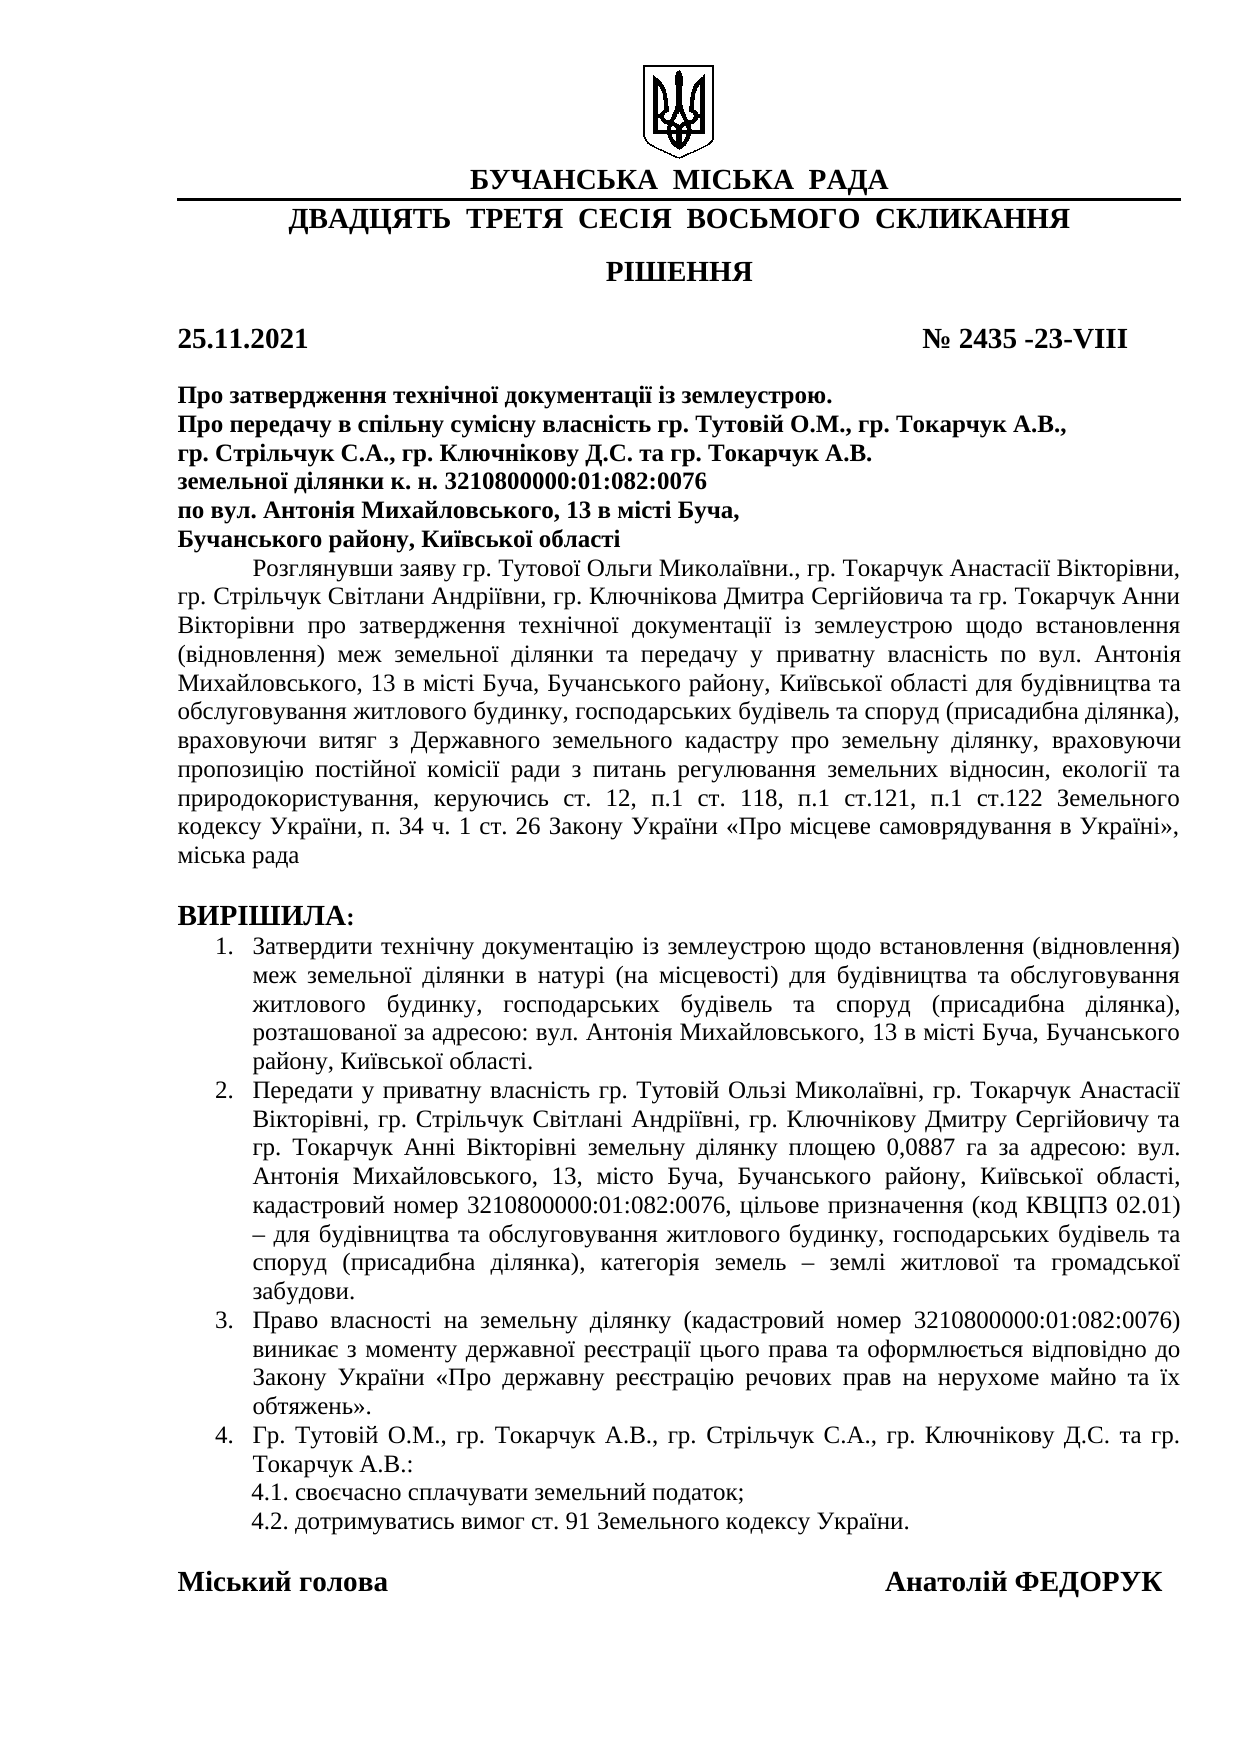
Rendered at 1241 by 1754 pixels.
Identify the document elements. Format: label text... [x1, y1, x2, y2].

list Право власності на земельну ділянку (кадастровий номер 3210800000:01:082:0076) виникає з моменту державної реєстрації цього права та оформлюється відповідно до Закону України «Про державну реєстрацію речових прав на нерухоме майно та їх обтяжень». [215, 1305, 1181, 1420]
text земельної ділянки к. н. 3210800000:01:082:0076 [177, 466, 1181, 495]
list Гр. Тутовій О.М., гр. Токарчук А.В., гр. Стрільчук С.А., гр. Ключнікову Д.С. та гр. Токарчук А.В.: [215, 1420, 1181, 1477]
text 4.2. дотримуватись вимог ст. 91 Земельного кодексу України. [177, 1506, 1181, 1535]
text по вул. Антонія Михайловського, 13 в місті Буча, [177, 495, 1181, 524]
text ВИРІШИЛА: [177, 898, 1181, 931]
text Розглянувши заяву гр. Тутової Ольги Миколаївни., гр. Токарчук Анастасії Вікторівни, гр. Стрільчук Світлани Андріївни, гр. Ключнікова Дмитра Сергійовича та гр. Токарчук Анни Вікторівни про затвердження технічної документації із землеустрою щодо встановлення (відновлення) меж земельної ділянки та передачу у приватну власність по вул. Антонія Михайловського, 13 в місті Буча, Бучанського району, Київської області для будівництва та обслуговування житлового будинку, господарських будівель та споруд (присадибна ділянка), враховуючи витяг з Державного земельного кадастру про земельну ділянку, враховуючи пропозицію постійної комісії ради з питань регулювання земельних відносин, екології та природокористування, керуючись ст. 12, п.1 ст. 118, п.1 ст.121, п.1 ст.122 Земельного кодексу України, п. 34 ч. 1 ст. 26 Закону України «Про місцеве самоврядування в Україні», міська рада [177, 553, 1181, 869]
text Бучанського району, Київської області [177, 524, 1181, 553]
text 4.1. своєчасно сплачувати земельний податок; [177, 1477, 1181, 1506]
text Міський голова Анатолій ФЕДОРУК [177, 1564, 1181, 1597]
list Затвердити технічну документацію із землеустрою щодо встановлення (відновлення) меж земельної ділянки в натурі (на місцевості) для будівництва та обслуговування житлового будинку, господарських будівель та споруд (присадибна ділянка), розташованої за адресою: вул. Антонія Михайловського, 13 в місті Буча, Бучанського району, Київської області. [215, 931, 1181, 1075]
text 25.11.2021 № 2435 -23-VІІІ [177, 321, 1181, 354]
text Про передачу в спільну сумісну власність гр. Тутовій О.М., гр. Токарчук А.В., [177, 409, 1181, 438]
text гр. Стрільчук С.А., гр. Ключнікову Д.С. та гр. Токарчук А.В. [177, 438, 1181, 466]
text РІШЕННЯ [177, 254, 1181, 287]
list Передати у приватну власність гр. Тутовій Ользі Миколаївні, гр. Токарчук Анастасії Вікторівні, гр. Стрільчук Світлані Андріївні, гр. Ключнікову Дмитру Сергійовичу та гр. Токарчук Анні Вікторівні земельну ділянку площею 0,0887 га за адресою: вул. Антонія Михайловського, 13, місто Буча, Бучанського району, Київської області, кадастровий номер 3210800000:01:082:0076, цільове призначення (код КВЦПЗ 02.01) – для будівництва та обслуговування житлового будинку, господарських будівель та споруд (присадибна ділянка), категорія земель – землі житлової та громадської забудови. [215, 1075, 1181, 1305]
text БУЧАНСЬКА МІСЬКА РАДА [177, 162, 1181, 198]
text ДВАДЦЯТЬ ТРЕТЯ СЕСІЯ ВОСЬМОГО СКЛИКАННЯ [177, 201, 1181, 234]
text Про затвердження технічної документації із землеустрою. [177, 380, 1181, 409]
